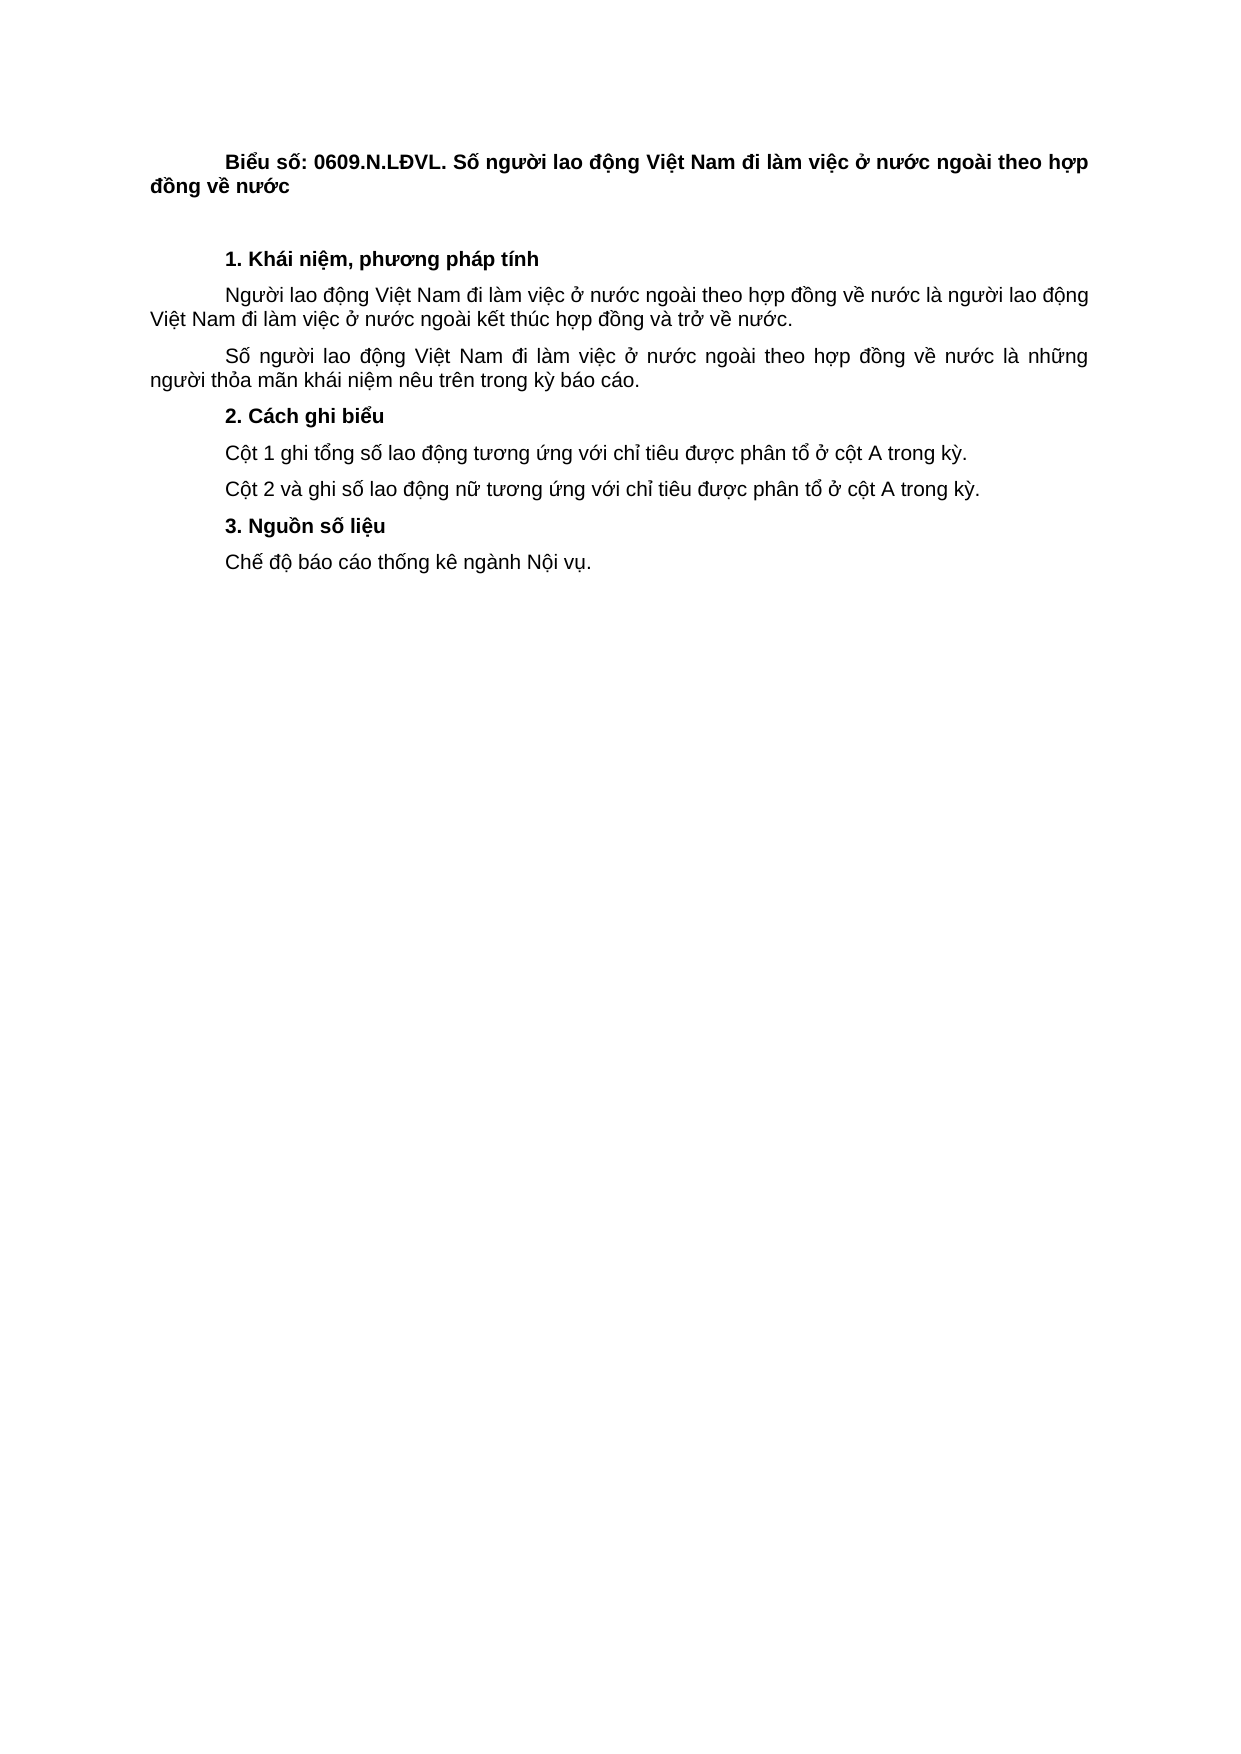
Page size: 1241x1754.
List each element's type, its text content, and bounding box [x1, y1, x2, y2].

text 3. Nguồn số liệu [150, 513, 1090, 537]
text 1. Khái niệm, phương pháp tính [150, 247, 1090, 271]
text Chế độ báo cáo thống kê ngành Nội vụ. [150, 550, 1090, 574]
text Biểu số: 0609.N.LĐVL. Số người lao động Việt Nam đi làm việc ở nước ngoài theo hợp đồng về nước [150, 150, 1090, 198]
text Số người lao động Việt Nam đi làm việc ở nước ngoài theo hợp đồng về nước là những người thỏa mãn khái niệm nêu trên trong kỳ báo cáo. [150, 344, 1090, 392]
text Cột 1 ghi tổng số lao động tương ứng với chỉ tiêu được phân tổ ở cột A trong kỳ. [150, 441, 1090, 464]
text 2. Cách ghi biểu [150, 404, 1090, 428]
text Cột 2 và ghi số lao động nữ tương ứng với chỉ tiêu được phân tổ ở cột A trong kỳ. [150, 477, 1090, 501]
text Người lao động Việt Nam đi làm việc ở nước ngoài theo hợp đồng về nước là người lao động Việt Nam đi làm việc ở nước ngoài kết thúc hợp đồng và trở về nước. [150, 283, 1090, 331]
